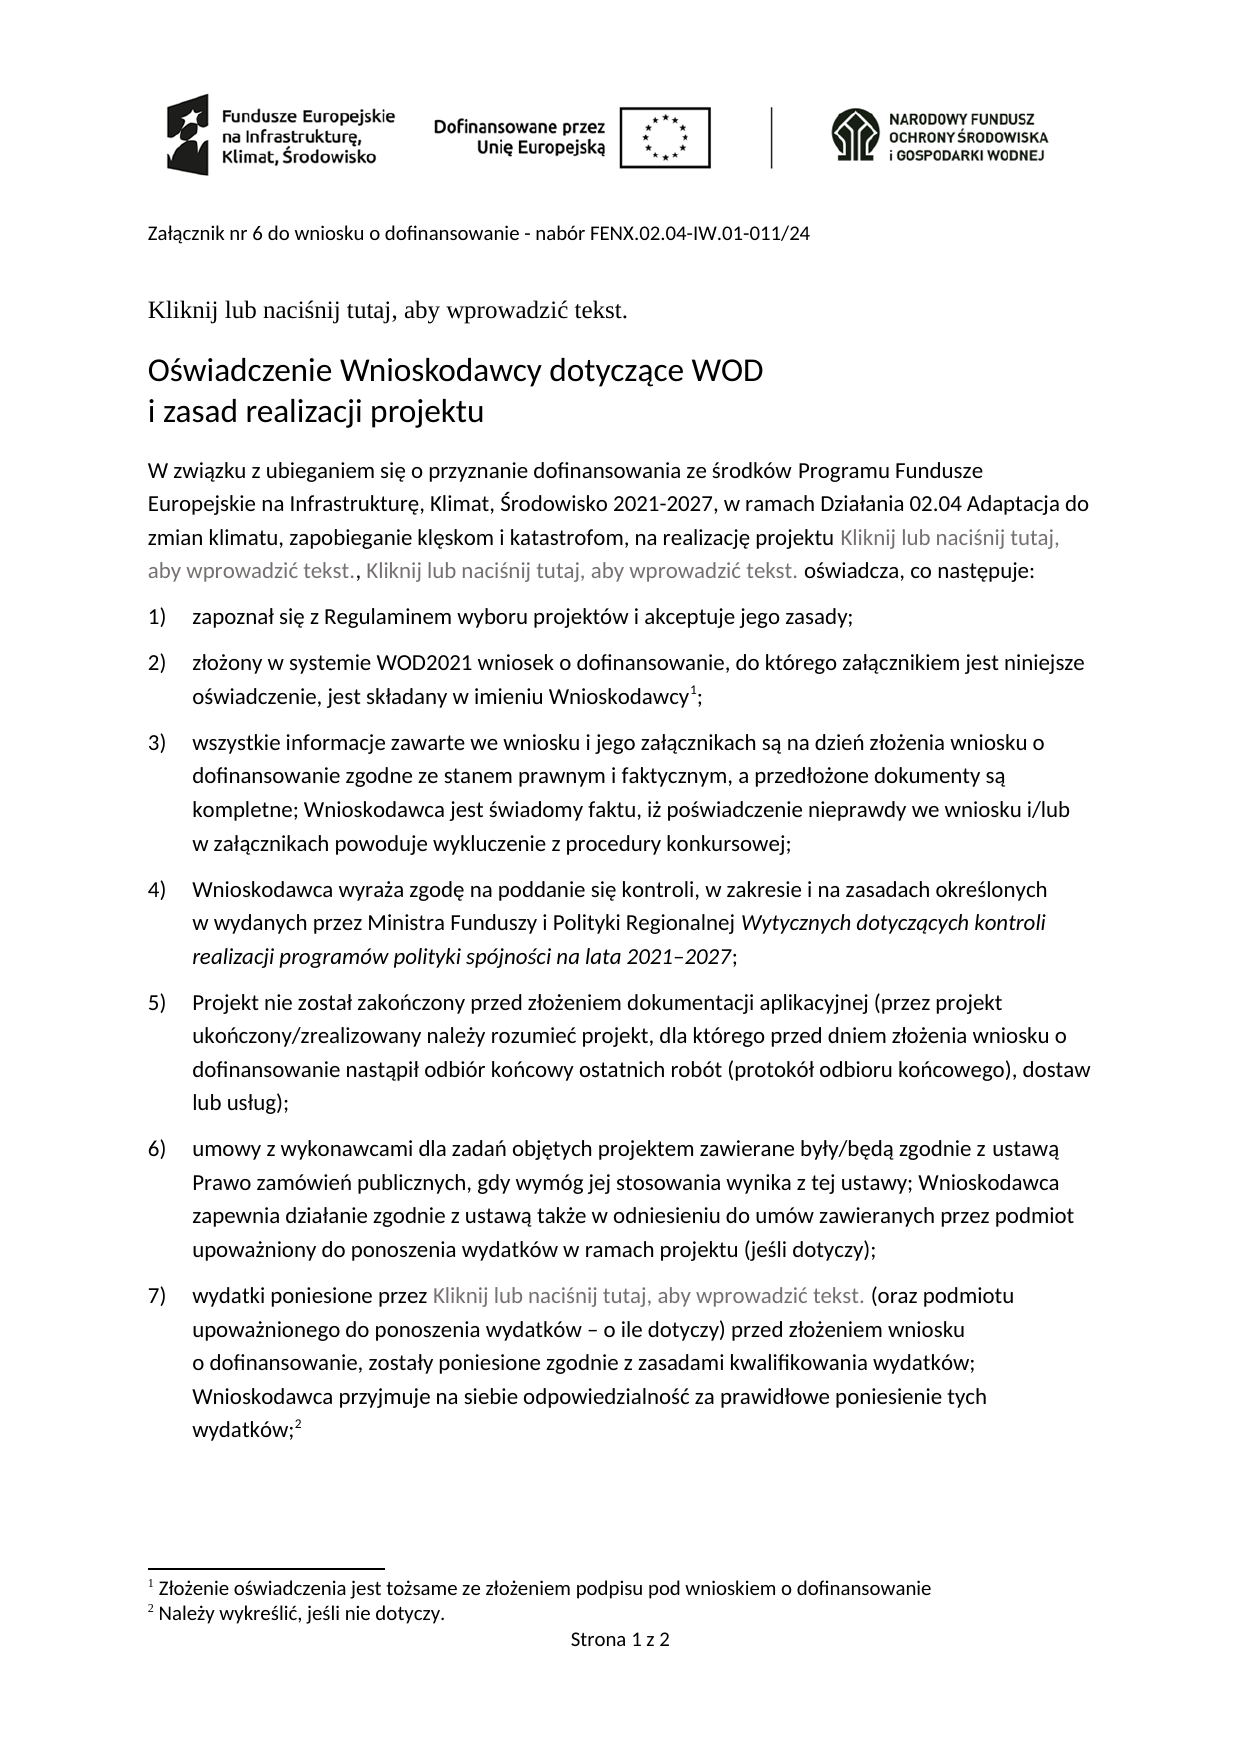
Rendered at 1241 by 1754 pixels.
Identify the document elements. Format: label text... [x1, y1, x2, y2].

list wydatki poniesione przez (oraz podmiotu upoważnionego do ponoszenia wydatków – o ile dotyczy) przed złożeniem wniosku o dofinansowanie, zostały poniesione zgodnie z zasadami kwalifikowania wydatków; Wnioskodawca przyjmuje na siebie odpowiedzialność za prawidłowe poniesienie tych wydatków; [148, 1281, 1092, 1443]
list wszystkie informacje zawarte we wniosku i jego załącznikach są na dzień złożenia wniosku o dofinansowanie zgodne ze stanem prawnym i faktycznym, a przedłożone dokumenty są kompletne; Wnioskodawca jest świadomy faktu, iż poświadczenie nieprawdy we wniosku i/lub w załącznikach powoduje wykluczenie z procedury konkursowej; [148, 728, 1092, 857]
list zapoznał się z Regulaminem wyboru projektów i akceptuje jego zasady; [148, 602, 1092, 630]
list umowy z wykonawcami dla zadań objętych projektem zawierane były/będą zgodnie z ustawą Prawo zamówień publicznych, gdy wymóg jej stosowania wynika z tej ustawy; Wnioskodawca zapewnia działanie zgodnie z ustawą także w odniesieniu do umów zawieranych przez podmiot upoważniony do ponoszenia wydatków w ramach projektu (jeśli dotyczy); [148, 1134, 1092, 1263]
text W związku z ubieganiem się o przyznanie dofinansowania ze środków Programu Fundusze Europejskie na Infrastrukturę, Klimat, Środowisko 2021-2027, w ramach Działania 02.04 Adaptacja do zmian klimatu, zapobieganie klęskom i katastrofom, na realizację projektu , oświadcza, co następuje: [148, 456, 1092, 584]
picture [147, 73, 1092, 196]
list Projekt nie został zakończony przed złożeniem dokumentacji aplikacyjnej (przez projekt ukończony/zrealizowany należy rozumieć projekt, dla którego przed dniem złożenia wniosku o dofinansowanie nastąpił odbiór końcowy ostatnich robót (protokół odbioru końcowego), dostaw lub usług); [148, 988, 1092, 1116]
subtitle Oświadczenie Wnioskodawcy dotyczące WOD i zasad realizacji projektu [148, 349, 1092, 431]
list złożony w systemie WOD2021 wniosek o dofinansowanie, do którego załącznikiem jest niniejsze oświadczenie, jest składany w imieniu Wnioskodawcy; [148, 648, 1092, 710]
list Wnioskodawca wyraża zgodę na poddanie się kontroli, w zakresie i na zasadach określonych w wydanych przez Ministra Funduszy i Polityki Regionalnej Wytycznych dotyczących kontroli realizacji programów polityki spójności na lata 2021–2027; [148, 875, 1092, 970]
text Załącznik nr 6 do wniosku o dofinansowanie - nabór FENX.02.04-IW.01-011/24 [148, 220, 1092, 246]
